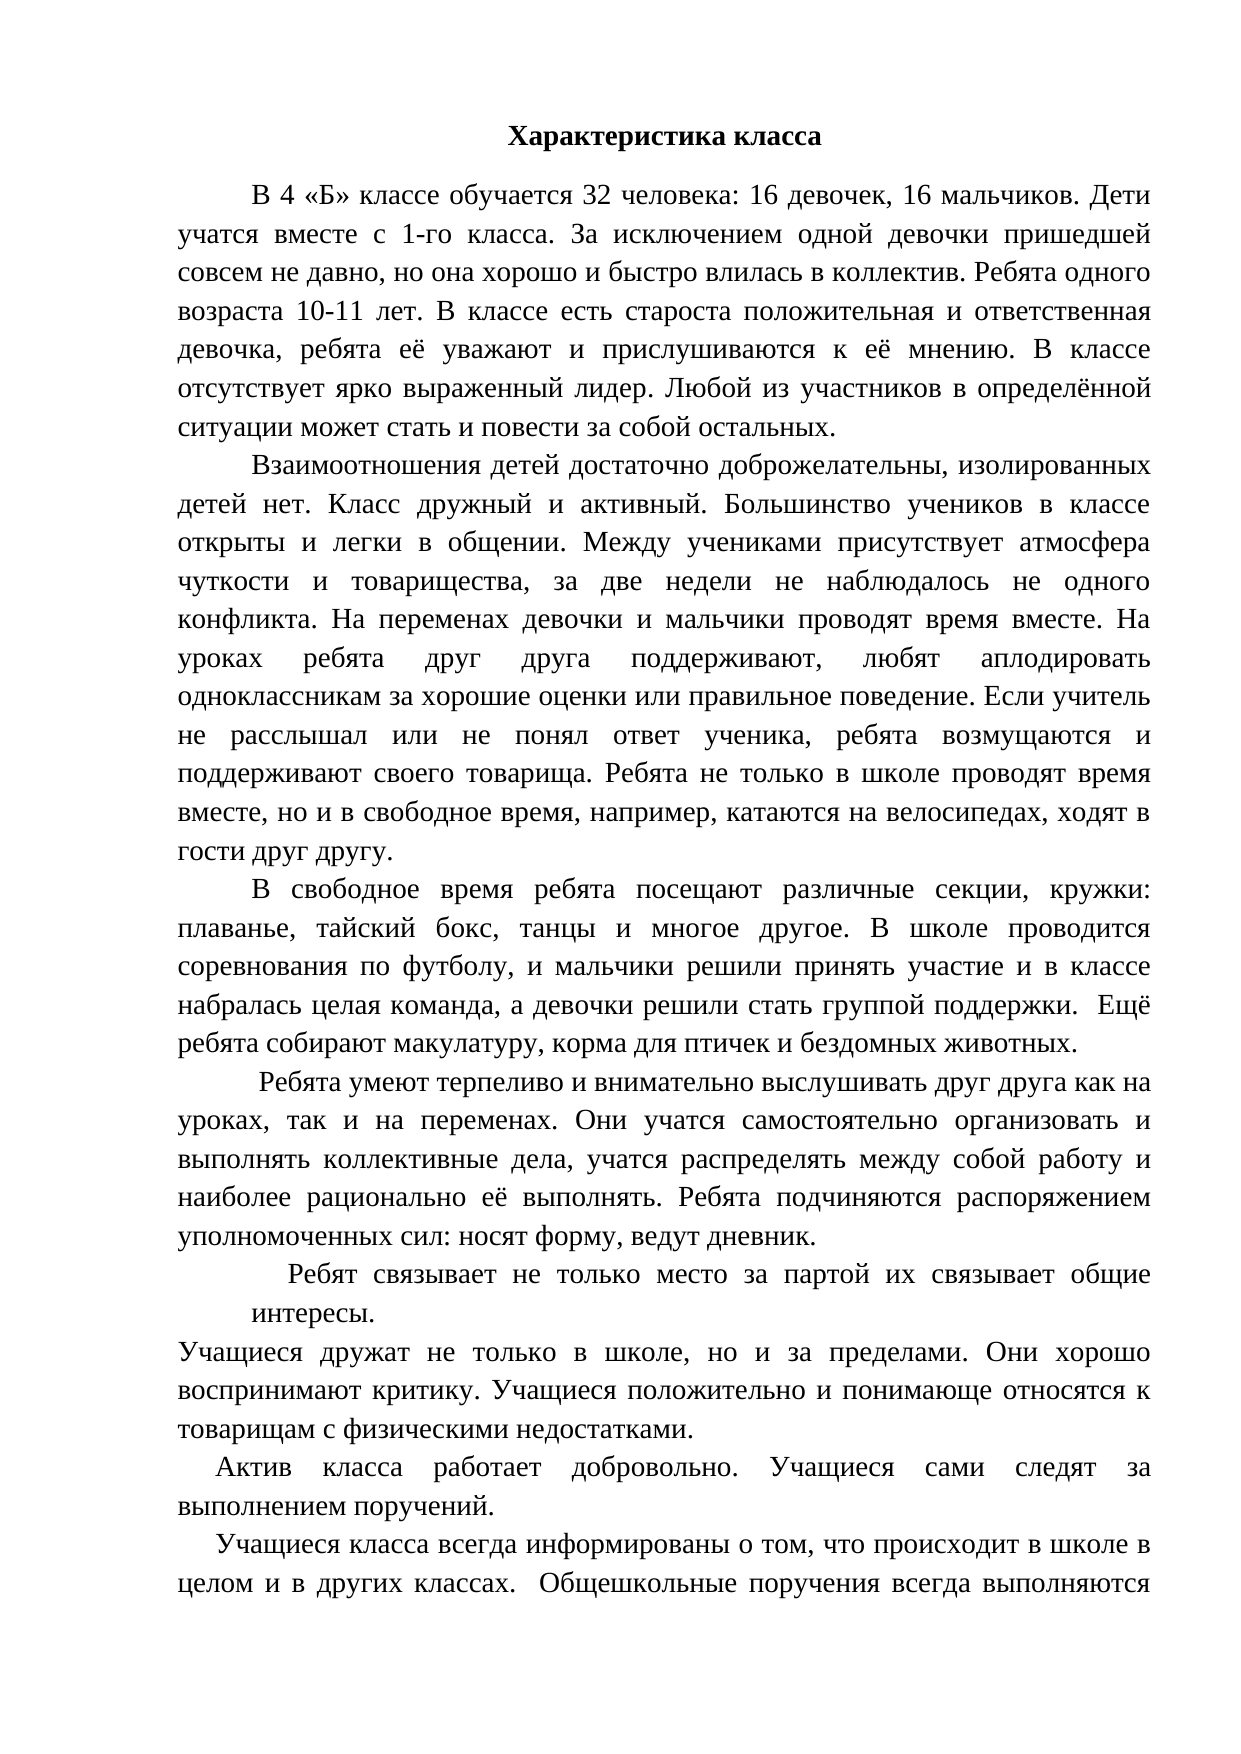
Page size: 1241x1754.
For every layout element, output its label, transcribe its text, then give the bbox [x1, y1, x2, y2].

text Учащиеся дружат не только в школе, но и за пределами. Они хорошо воспринимают критику. Учащиеся положительно и понимающе относятся к товарищам с физическими недостатками. [177, 1334, 1152, 1444]
text Ребята умеют терпеливо и внимательно выслушивать друг друга как на уроках, так и на переменах. Они учатся самостоятельно организовать и выполнять коллективные дела, учатся распределять между собой работу и наиболее рационально её выполнять. Ребята подчиняются распоряжением уполномоченных сил: носят форму, ведут дневник. [177, 1064, 1152, 1252]
text Актив класса работает добровольно. Учащиеся сами следят за выполнением поручений. [177, 1449, 1152, 1521]
text В свободное время ребята посещают различные секции, кружки: плаванье, тайский бокс, танцы и многое другое. В школе проводится соревнования по футболу, и мальчики решили принять участие и в классе набралась целая команда, а девочки решили стать группой поддержки. Ещё ребята собирают макулатуру, корма для птичек и бездомных животных. [177, 871, 1152, 1059]
text Ребят связывает не только место за партой их связывает общие интересы. [251, 1257, 1152, 1329]
text В 4 «Б» классе обучается 32 человека: 16 девочек, 16 мальчиков. Дети учатся вместе с 1-го класса. За исключением одной девочки пришедшей совсем не давно, но она хорошо и быстро влилась в коллектив. Ребята одного возраста 10-11 лет. В классе есть староста положительная и ответственная девочка, ребята её уважают и прислушиваются к её мнению. В классе отсутствует ярко выраженный лидер. Любой из участников в определённой ситуации может стать и повести за собой остальных. [177, 177, 1152, 442]
text Взаимоотношения детей достаточно доброжелательны, изолированных детей нет. Класс дружный и активный. Большинство учеников в классе открыты и легки в общении. Между учениками присутствует атмосфера чуткости и товарищества, за две недели не наблюдалось не одного конфликта. На переменах девочки и мальчики проводят время вместе. На уроках ребята друг друга поддерживают, любят аплодировать одноклассникам за хорошие оценки или правильное поведение. Если учитель не расслышал или не понял ответ ученика, ребята возмущаются и поддерживают своего товарища. Ребята не только в школе проводят время вместе, но и в свободное время, например, катаются на велосипедах, ходят в гости друг другу. [177, 447, 1152, 866]
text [177, 1526, 1152, 1598]
text Характеристика класса [177, 118, 1152, 152]
